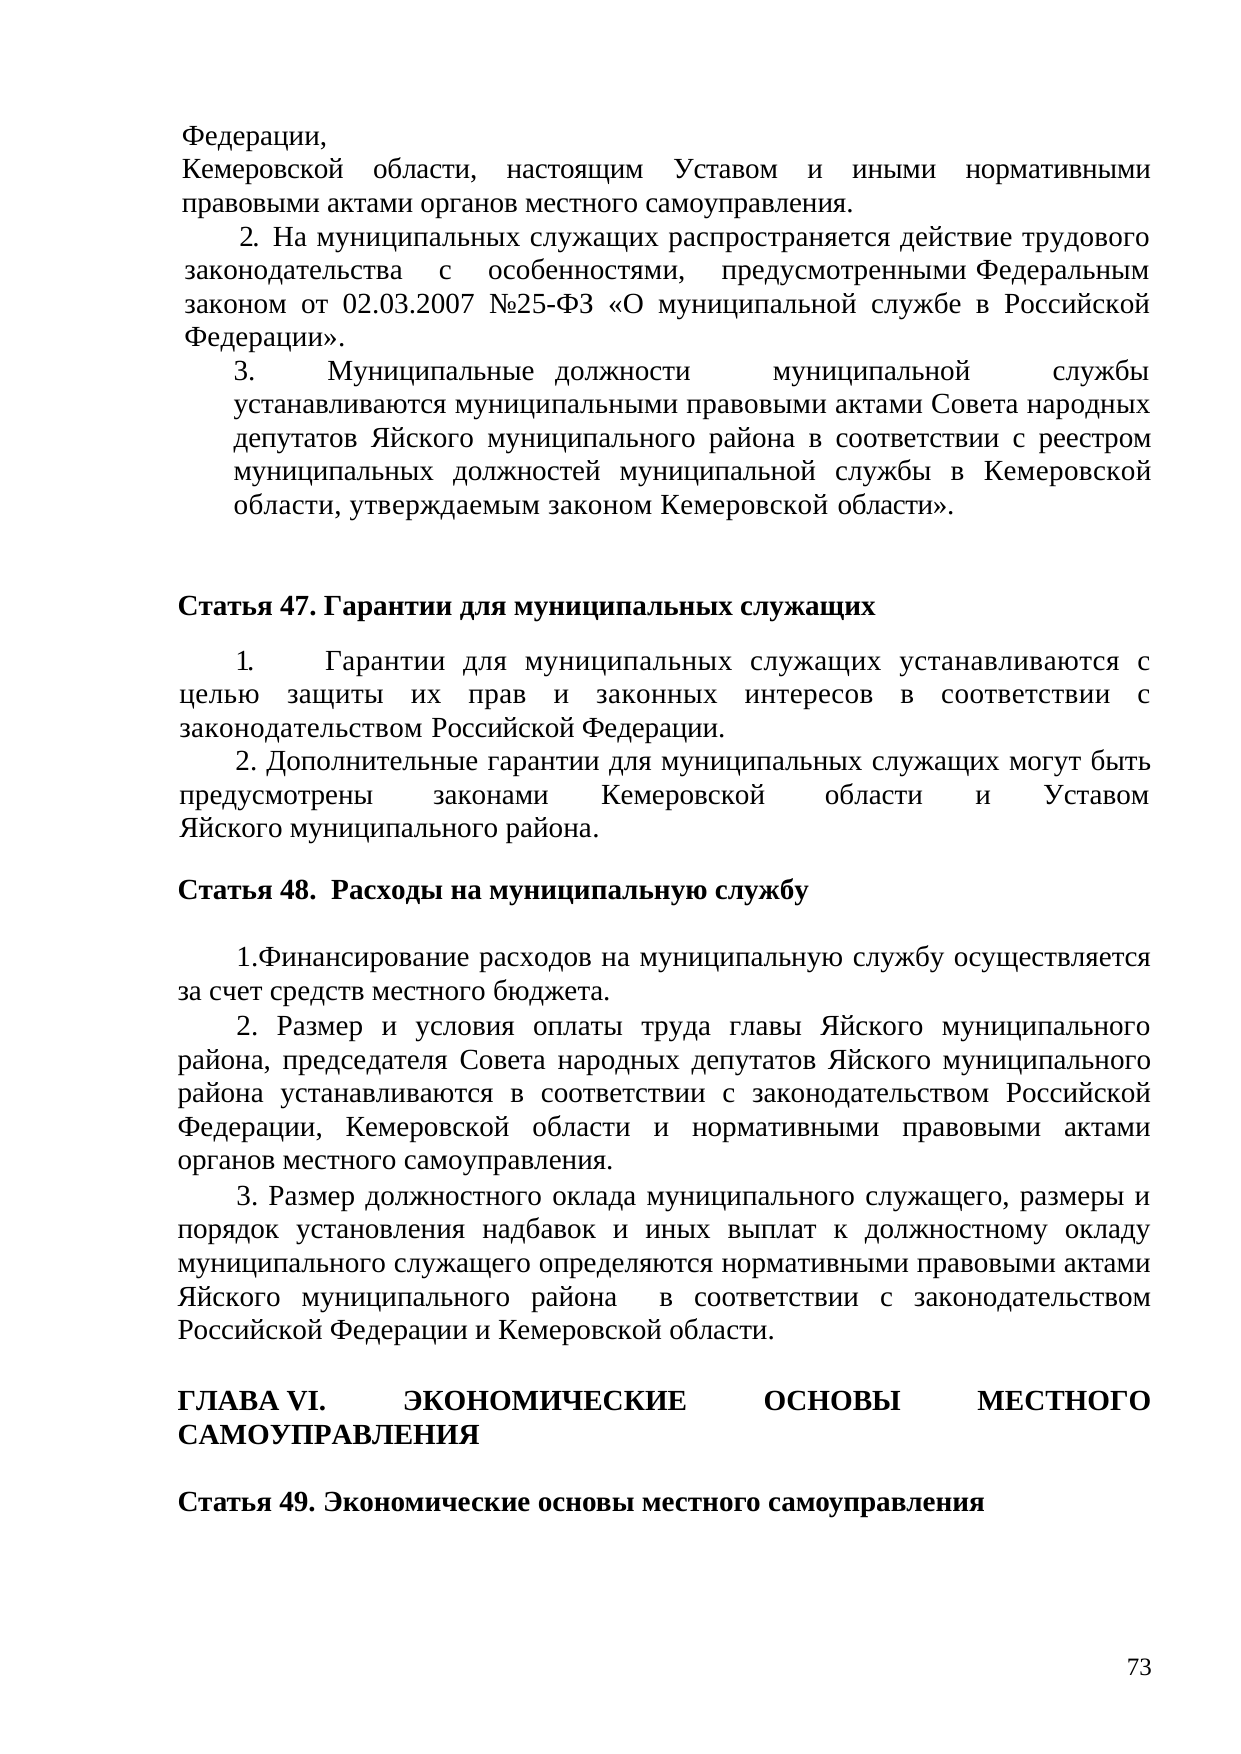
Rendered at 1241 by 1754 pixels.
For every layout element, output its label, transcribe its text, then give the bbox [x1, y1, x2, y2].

text 1.Финансирование расходов на муниципальную службу осуществляется за счет средств местного бюджета. [177, 939, 1152, 1006]
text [182, 118, 1152, 219]
text 2. Размер и условия оплаты труда главы Яйского муниципального района, председателя Совета народных депутатов Яйского муниципального района устанавливаются в соответствии с законодательством Российской Федерации, Кемеровской области и нормативными правовыми актами органов местного самоуправления. [177, 1008, 1152, 1176]
text Статья 47. Гарантии для муниципальных служащих [177, 588, 1152, 621]
text Статья 48. Расходы на муниципальную службу [177, 872, 1152, 906]
text 3. Размер должностного оклада муниципального служащего, размеры и порядок установления надбавок и иных выплат к должностному окладу муниципального служащего определяются нормативными правовыми актами Яйского муниципального района в соответствии с законодательством Российской Федерации и Кемеровской области. [177, 1178, 1152, 1346]
text ГЛАВА VI. ЭКОНОМИЧЕСКИЕ ОСНОВЫ МЕСТНОГО САМОУПРАВЛЕНИЯ [177, 1383, 1152, 1451]
text 2. На муниципальных служащих распространяется действие трудового законодательства с особенностями, предусмотренными Федеральным законом от 02.03.2007 №25-ФЗ «О муниципальной службе в Российской Федерации». [184, 219, 1152, 353]
text Статья 49. Экономические основы местного самоуправления [177, 1484, 1152, 1518]
list Дополнительные гарантии для муниципальных служащих могут быть предусмотрены законами Кемеровской области и Уставом Яйского муниципального района. [179, 743, 1152, 844]
list Гарантии для муниципальных служащих устанавливаются с целью защиты их прав и законных интересов в соответствии с законодательством Российской Федерации. [179, 643, 1152, 743]
text 3. Муниципальные должности муниципальной службы устанавливаются муниципальными правовыми актами Совета народных депутатов Яйского муниципального района в соответствии с реестром муниципальных должностей муниципальной службы в Кемеровской области, утверждаемым законом Кемеровской области». [233, 353, 1152, 521]
